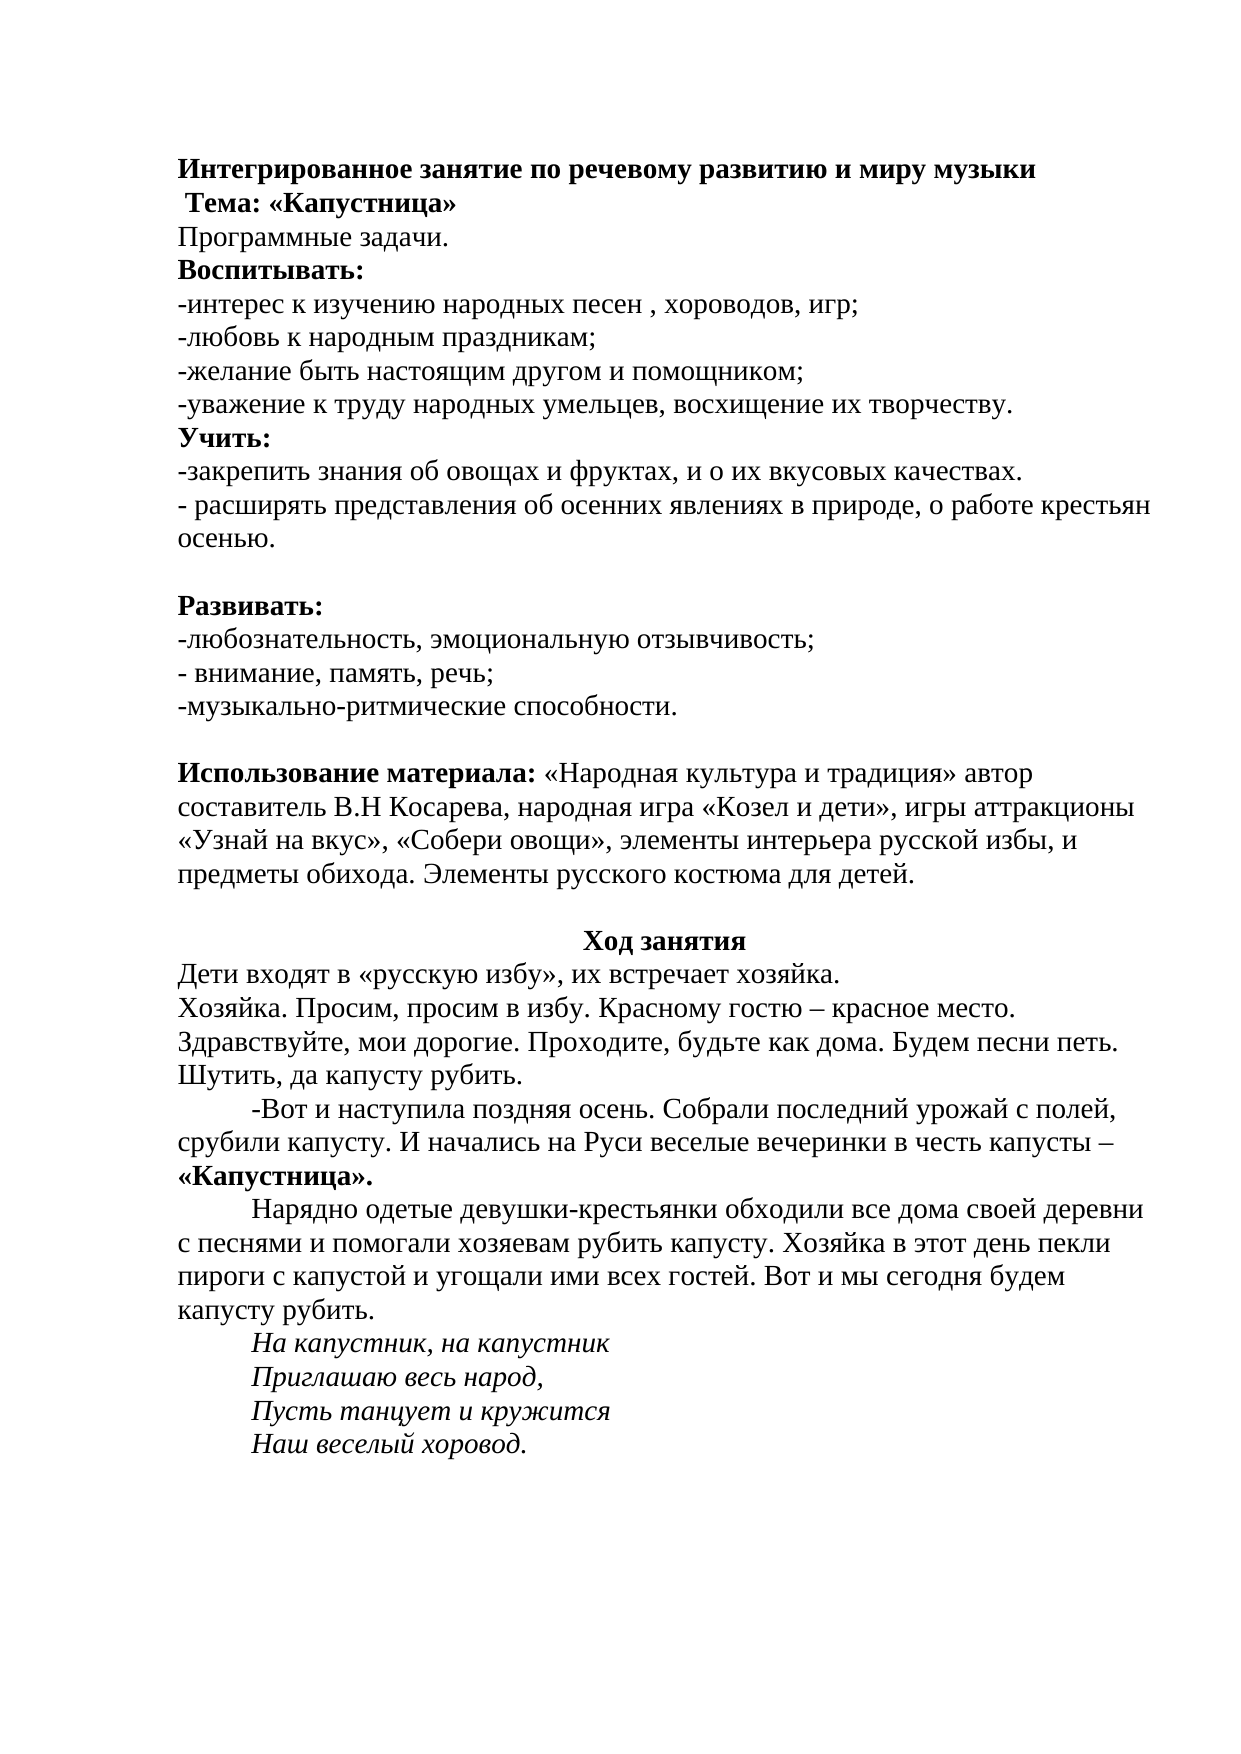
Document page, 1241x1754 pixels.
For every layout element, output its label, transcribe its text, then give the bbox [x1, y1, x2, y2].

text -любовь к народным праздникам; [177, 319, 1152, 353]
text Пусть танцует и кружится [177, 1393, 1152, 1426]
text -уважение к труду народных умельцев, восхищение их творчеству. [177, 386, 1152, 420]
text -Вот и наступила поздняя осень. Собрали последний урожай с полей, срубили капусту. И начались на Руси веселые вечеринки в честь капусты – «Капустница». [177, 1091, 1152, 1191]
text На капустник, на капустник [177, 1326, 1152, 1359]
text Воспитывать: [177, 252, 1152, 286]
text Нарядно одетые девушки-крестьянки обходили все дома своей деревни с песнями и помогали хозяевам рубить капусту. Хозяйка в этот день пекли пироги с капустой и угощали ими всех гостей. Вот и мы сегодня будем капусту рубить. [177, 1191, 1152, 1326]
text -интерес к изучению народных песен , хороводов, игр; [177, 286, 1152, 319]
text Дети входят в «русскую избу», их встречает хозяйка. [177, 957, 1152, 990]
text -любознательность, эмоциональную отзывчивость; [177, 621, 1152, 655]
text -закрепить знания об овощах и фруктах, и о их вкусовых качествах. [177, 453, 1152, 487]
text Наш веселый хоровод. [177, 1426, 1152, 1460]
text Хозяйка. Просим, просим в избу. Красному гостю – красное место. Здравствуйте, мои дорогие. Проходите, будьте как дома. Будем песни петь. Шутить, да капусту рубить. [177, 990, 1152, 1091]
text Программные задачи. [177, 219, 1152, 252]
text -желание быть настоящим другом и помощником; [177, 353, 1152, 386]
text Использование материала: «Народная культура и традиция» автор составитель В.Н Косарева, народная игра «Козел и дети», игры аттракционы «Узнай на вкус», «Собери овощи», элементы интерьера русской избы, и предметы обихода. Элементы русского костюма для детей. [177, 755, 1152, 889]
text - внимание, память, речь; [177, 655, 1152, 688]
text Учить: [177, 420, 1152, 453]
text Интегрированное занятие по речевому развитию и миру музыки [177, 152, 1152, 185]
text -музыкально-ритмические способности. [177, 688, 1152, 722]
text Приглашаю весь народ, [177, 1359, 1152, 1393]
text Тема: «Капустница» [177, 185, 1152, 219]
text - расширять представления об осенних явлениях в природе, о работе крестьян осенью. [177, 487, 1152, 554]
text Ход занятия [177, 923, 1152, 957]
text Развивать: [177, 588, 1152, 621]
